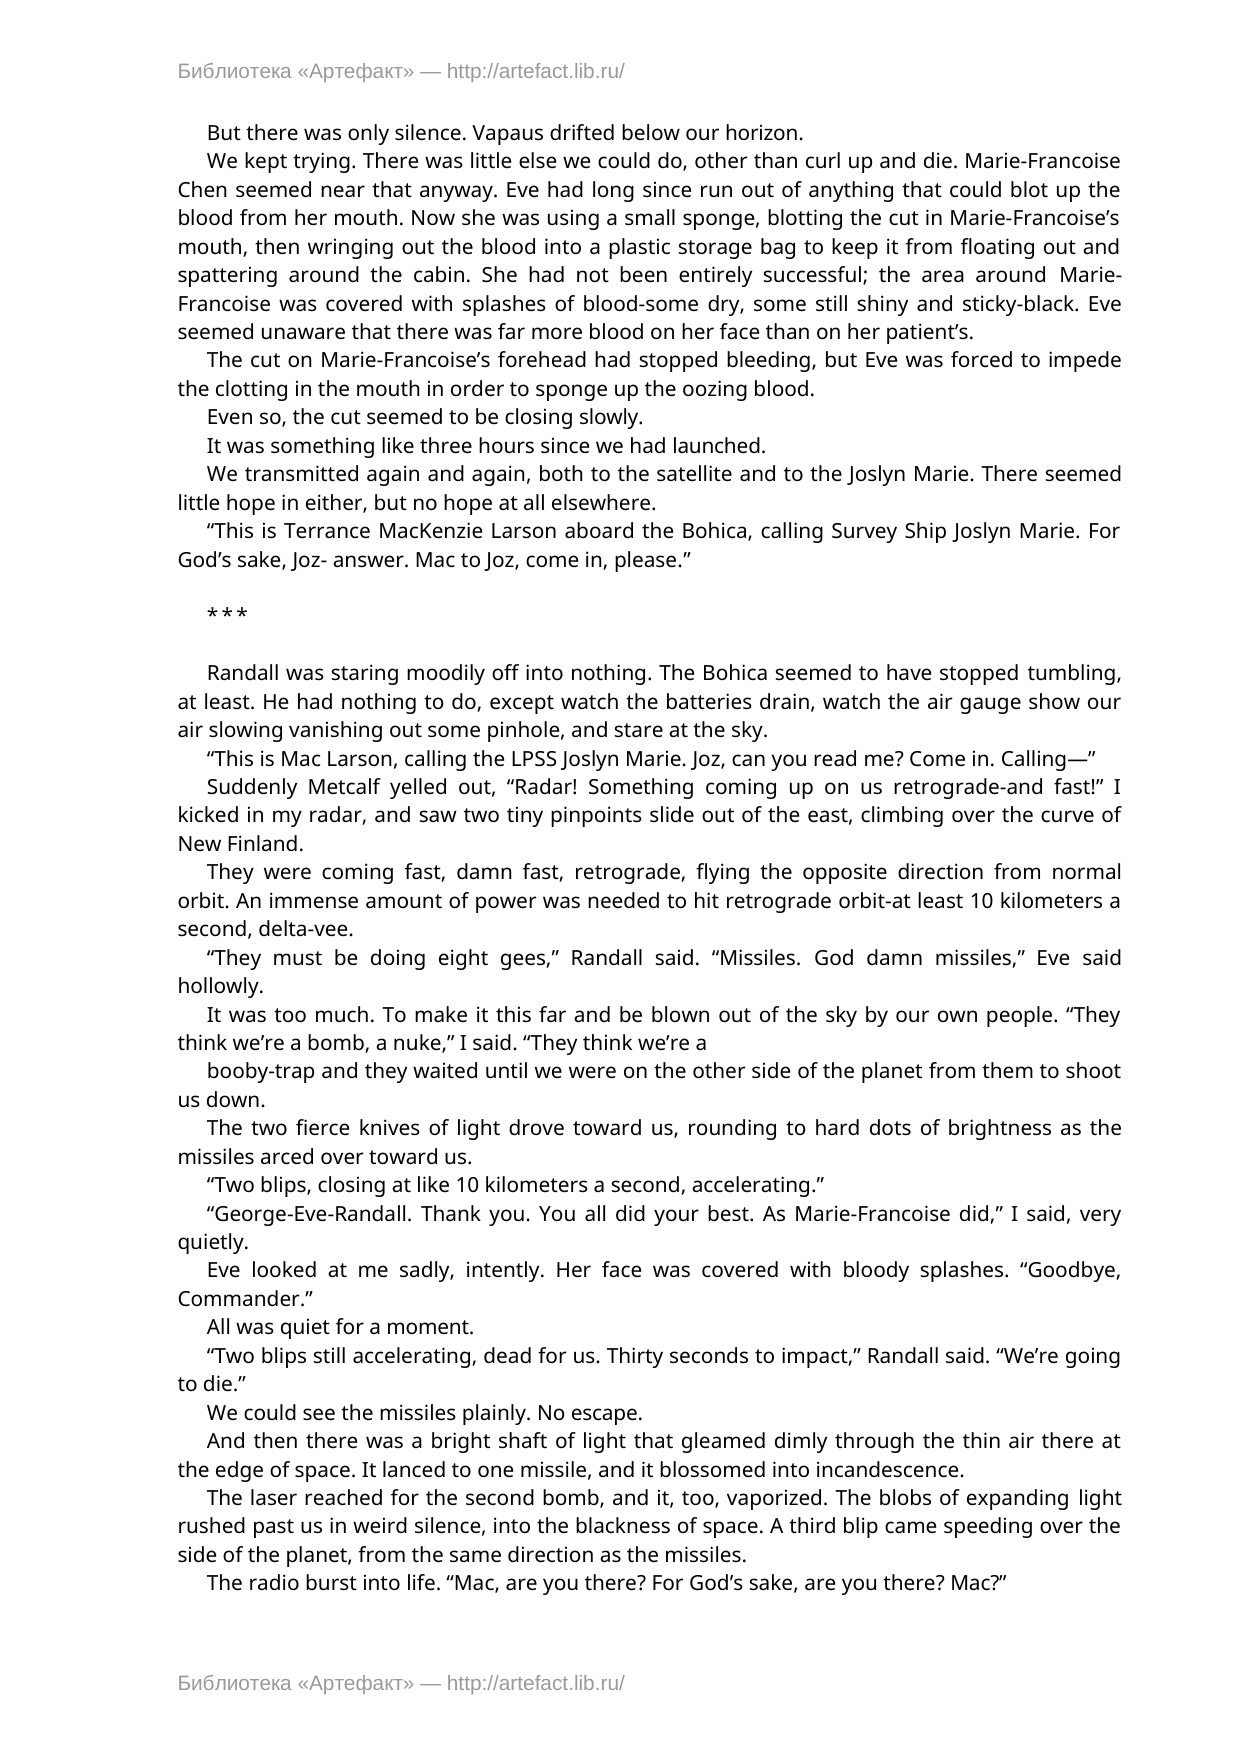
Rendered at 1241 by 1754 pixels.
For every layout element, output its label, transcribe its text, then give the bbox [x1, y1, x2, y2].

text The cut on Marie-Francoise’s forehead had stopped bleeding, but Eve was forced to impede the clotting in the mouth in order to sponge up the oozing blood. [177, 346, 1122, 402]
text booby-trap and they waited until we were on the other side of the planet from them to shoot us down. [177, 1057, 1122, 1113]
text “George-Eve-Randall. Thank you. You all did your best. As Marie-Francoise did,” I said, very quietly. [177, 1199, 1122, 1256]
text Randall was staring moodily off into nothing. The Bohica seemed to have stopped tumbling, at least. He had nothing to do, except watch the batteries drain, watch the air gauge show our air slowing vanishing out some pinhole, and stare at the sky. [177, 658, 1122, 744]
text It was too much. To make it this far and be blown out of the sky by our own people. “They think we’re a bomb, a nuke,” I said. “They think we’re a [177, 1000, 1122, 1057]
text * * * [177, 602, 1122, 630]
text All was quiet for a moment. [177, 1312, 1122, 1341]
text It was something like three hours since we had launched. [177, 431, 1122, 459]
text The radio burst into life. “Mac, are you there? For God’s sake, are you there? Mac?” [177, 1568, 1122, 1597]
text “Two blips still accelerating, dead for us. Thirty seconds to impact,” Randall said. “We’re going to die.” [177, 1341, 1122, 1398]
text They were coming fast, damn fast, retrograde, flying the opposite direction from normal orbit. An immense amount of power was needed to hit retrograde orbit-at least 10 kilometers a second, delta-vee. [177, 857, 1122, 943]
text The laser reached for the second bomb, and it, too, vaporized. The blobs of expanding light rushed past us in weird silence, into the blackness of space. A third blip came speeding over the side of the planet, from the same direction as the missiles. [177, 1483, 1122, 1568]
text “This is Terrance MacKenzie Larson aboard the Bohica, calling Survey Ship Joslyn Marie. For God’s sake, Joz- answer. Mac to Joz, come in, please.” [177, 516, 1122, 573]
text “They must be doing eight gees,” Randall said. “Missiles. God damn missiles,” Eve said hollowly. [177, 943, 1122, 1000]
text Even so, the cut seemed to be closing slowly. [177, 402, 1122, 431]
text We kept trying. There was little else we could do, other than curl up and die. Marie-Francoise Chen seemed near that anyway. Eve had long since run out of anything that could blot up the blood from her mouth. Now she was using a small sponge, blotting the cut in Marie-Francoise’s mouth, then wringing out the blood into a plastic storage bag to keep it from floating out and spattering around the cabin. She had not been entirely successful; the area around Marie-Francoise was covered with splashes of blood-some dry, some still shiny and sticky-black. Eve seemed unaware that there was far more blood on her face than on her patient’s. [177, 147, 1122, 346]
text Eve looked at me sadly, intently. Her face was covered with bloody splashes. “Goodbye, Commander.” [177, 1256, 1122, 1312]
text We could see the missiles plainly. No escape. [177, 1398, 1122, 1426]
text The two fierce knives of light drove toward us, rounding to hard dots of brightness as the missiles arced over toward us. [177, 1113, 1122, 1170]
text Suddenly Metcalf yelled out, “Radar! Something coming up on us retrograde-and fast!” I kicked in my radar, and saw two tiny pinpoints slide out of the east, climbing over the curve of New Finland. [177, 772, 1122, 857]
text “This is Mac Larson, calling the LPSS Joslyn Marie. Joz, can you read me? Come in. Calling—” [177, 744, 1122, 772]
text “Two blips, closing at like 10 kilometers a second, accelerating.” [177, 1170, 1122, 1199]
text And then there was a bright shaft of light that gleamed dimly through the thin air there at the edge of space. It lanced to one missile, and it blossomed into incandescence. [177, 1426, 1122, 1483]
text We transmitted again and again, both to the satellite and to the Joslyn Marie. There seemed little hope in either, but no hope at all elsewhere. [177, 459, 1122, 516]
text But there was only silence. Vapaus drifted below our horizon. [177, 118, 1122, 147]
